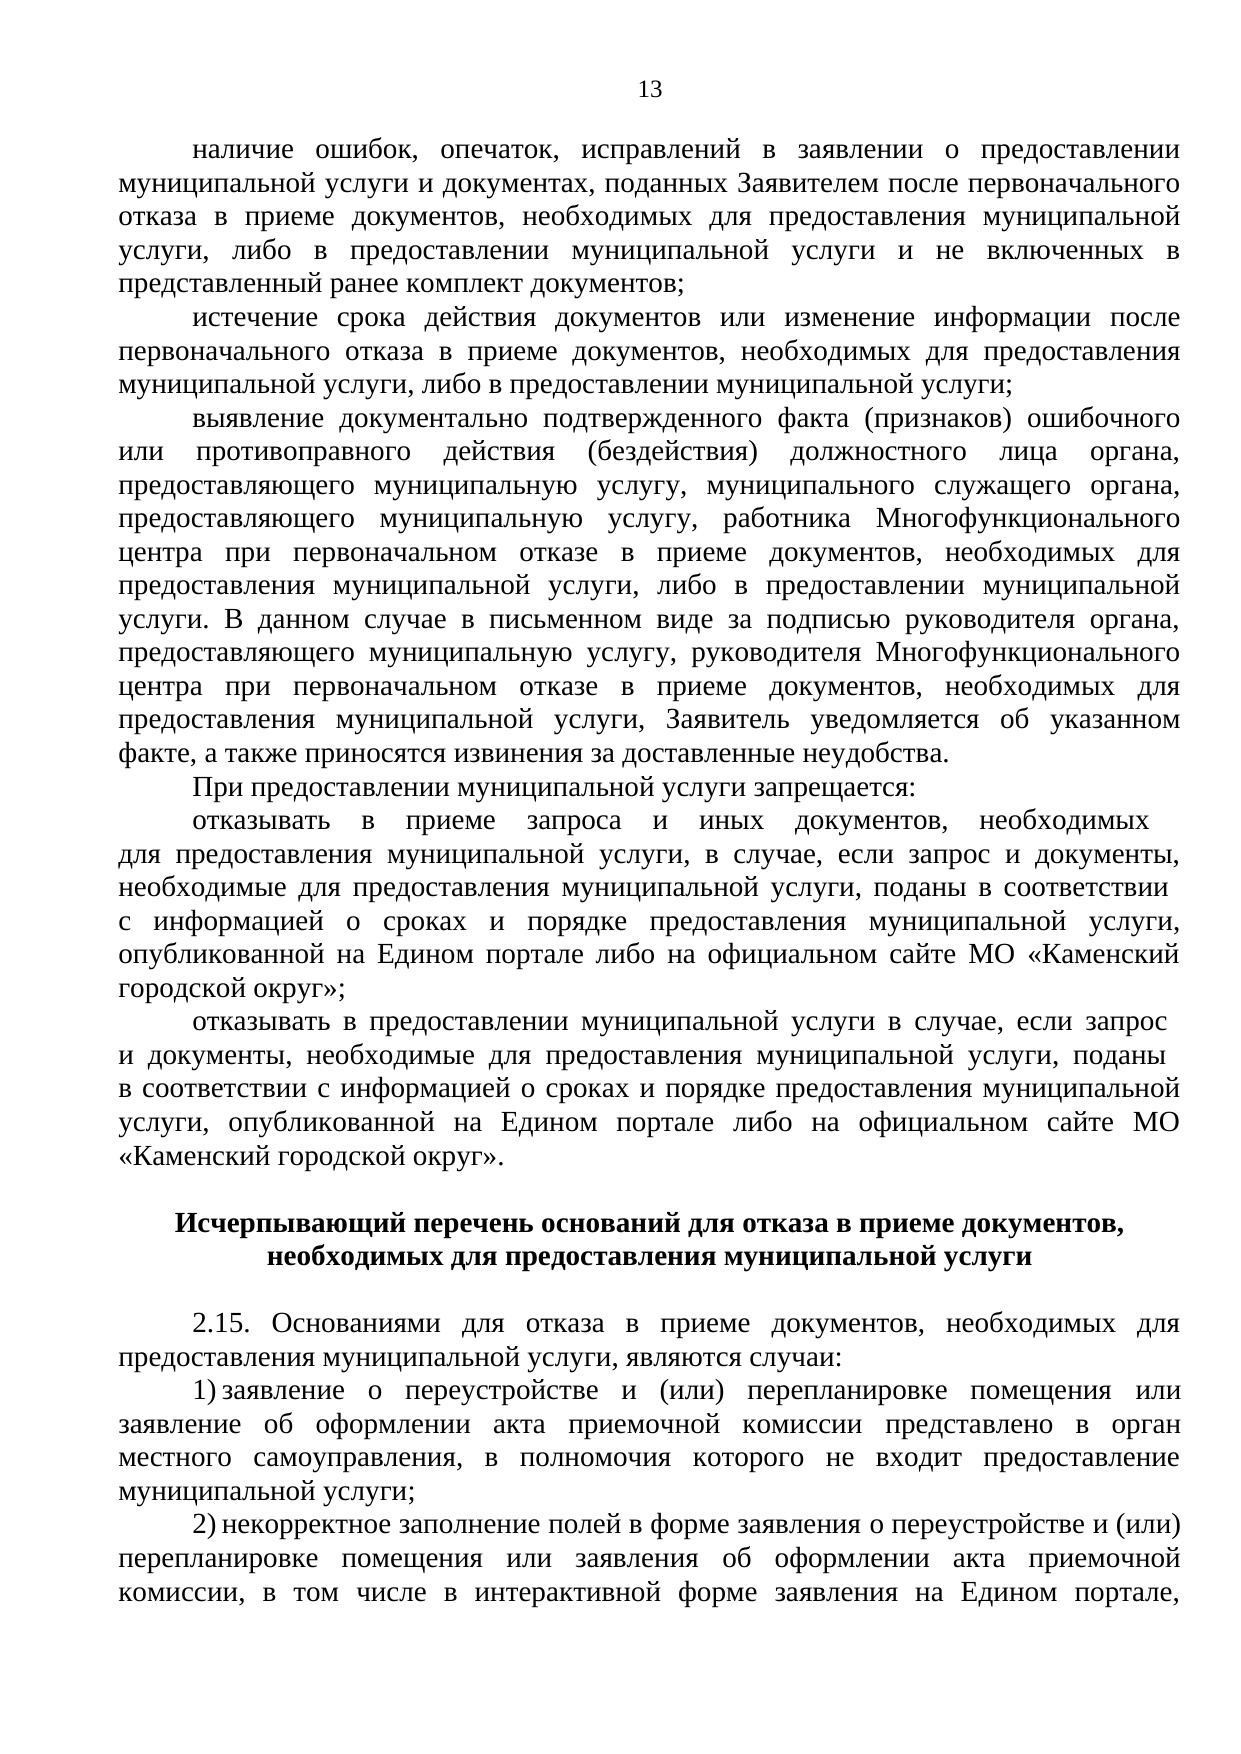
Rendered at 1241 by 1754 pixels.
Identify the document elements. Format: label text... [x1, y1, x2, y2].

text При предоставлении муниципальной услуги запрещается: [118, 769, 1181, 802]
text Исчерпывающий перечень оснований для отказа в приеме документов, необходимых для предоставления муниципальной услуги [118, 1205, 1181, 1272]
text истечение срока действия документов или изменение информации после первоначального отказа в приеме документов, необходимых для предоставления муниципальной услуги, либо в предоставлении муниципальной услуги; [118, 299, 1181, 400]
list заявление о переустройстве и (или) перепланировке помещения или заявление об оформлении акта приемочной комиссии представлено в орган местного самоуправления, в полномочия которого не входит предоставление муниципальной услуги; [118, 1372, 1181, 1507]
text отказывать в предоставлении муниципальной услуги в случае, если запрос и документы, необходимые для предоставления муниципальной услуги, поданы в соответствии с информацией о сроках и порядке предоставления муниципальной услуги, опубликованной на Едином портале либо на официальном сайте МО «Каменский городской округ». [118, 1003, 1181, 1171]
text выявление документально подтвержденного факта (признаков) ошибочного или противоправного действия (бездействия) должностного лица органа, предоставляющего муниципальную услугу, муниципального служащего органа, предоставляющего муниципальную услугу, работника Многофункционального центра при первоначальном отказе в приеме документов, необходимых для предоставления муниципальной услуги, либо в предоставлении муниципальной услуги. В данном случае в письменном виде за подписью руководителя органа, предоставляющего муниципальную услугу, руководителя Многофункционального центра при первоначальном отказе в приеме документов, необходимых для предоставления муниципальной услуги, Заявитель уведомляется об указанном факте, а также приносятся извинения за доставленные неудобства. [118, 400, 1181, 769]
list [118, 1507, 1181, 1607]
text 2.15. Основаниями для отказа в приеме документов, необходимых для предоставления муниципальной услуги, являются случаи: [118, 1305, 1181, 1372]
text наличие ошибок, опечаток, исправлений в заявлении о предоставлении муниципальной услуги и документах, поданных Заявителем после первоначального отказа в приеме документов, необходимых для предоставления муниципальной услуги, либо в предоставлении муниципальной услуги и не включенных в представленный ранее комплект документов; [118, 131, 1181, 299]
text отказывать в приеме запроса и иных документов, необходимых для предоставления муниципальной услуги, в случае, если запрос и документы, необходимые для предоставления муниципальной услуги, поданы в соответствии с информацией о сроках и порядке предоставления муниципальной услуги, опубликованной на Едином портале либо на официальном сайте МО «Каменский городской округ»; [118, 802, 1181, 1003]
